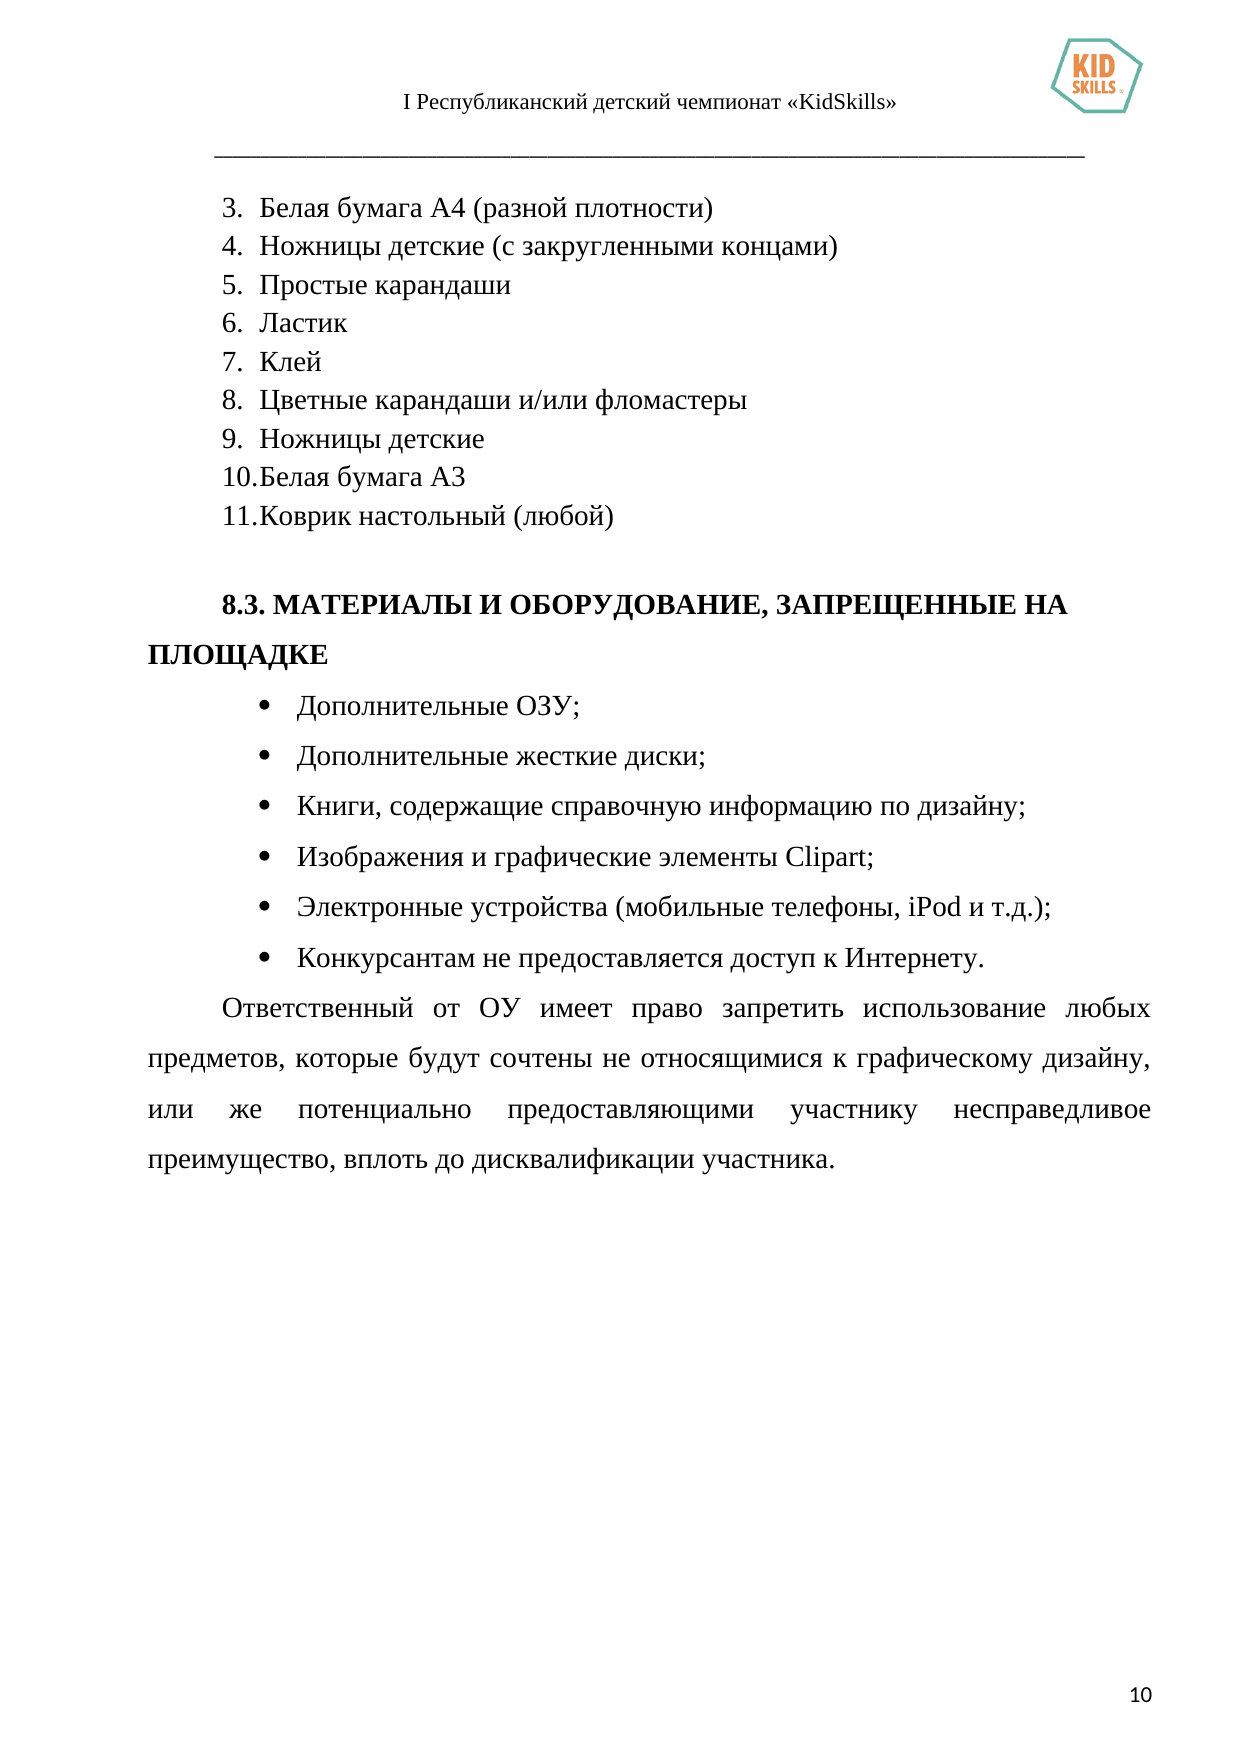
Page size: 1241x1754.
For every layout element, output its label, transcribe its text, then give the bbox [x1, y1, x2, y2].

list Дополнительные жесткие диски; [259, 738, 1152, 772]
list Коврик настольный (любой) [222, 498, 1152, 532]
list Электронные устройства (мобильные телефоны, iPod и т.д.); [259, 889, 1152, 923]
list Клей [222, 344, 1152, 377]
list Конкурсантам не предоставляется доступ к Интернету. [259, 940, 1152, 973]
list Белая бумага А4 (разной плотности) [222, 190, 1152, 223]
list Белая бумага А3 [222, 459, 1152, 493]
list Ластик [222, 305, 1152, 339]
text Ответственный от ОУ имеет право запретить использование любых предметов, которые будут сочтены не относящимися к графическому дизайну, или же потенциально предоставляющими участнику несправедливое преимущество, вплоть до дисквалификации участника. [148, 990, 1152, 1174]
list Простые карандаши [222, 267, 1152, 300]
list Изображения и графические элементы Clipart; [259, 839, 1152, 872]
list Цветные карандаши и/или фломастеры [222, 382, 1152, 416]
list Ножницы детские (с закругленными концами) [222, 228, 1152, 262]
list Ножницы детские [222, 421, 1152, 454]
picture [1041, 20, 1148, 127]
text 8.3. МАТЕРИАЛЫ И ОБОРУДОВАНИЕ, ЗАПРЕЩЕННЫЕ НА ПЛОЩАДКЕ [148, 587, 1152, 671]
list Дополнительные ОЗУ; [259, 688, 1152, 721]
list Книги, содержащие справочную информацию по дизайну; [259, 788, 1152, 822]
